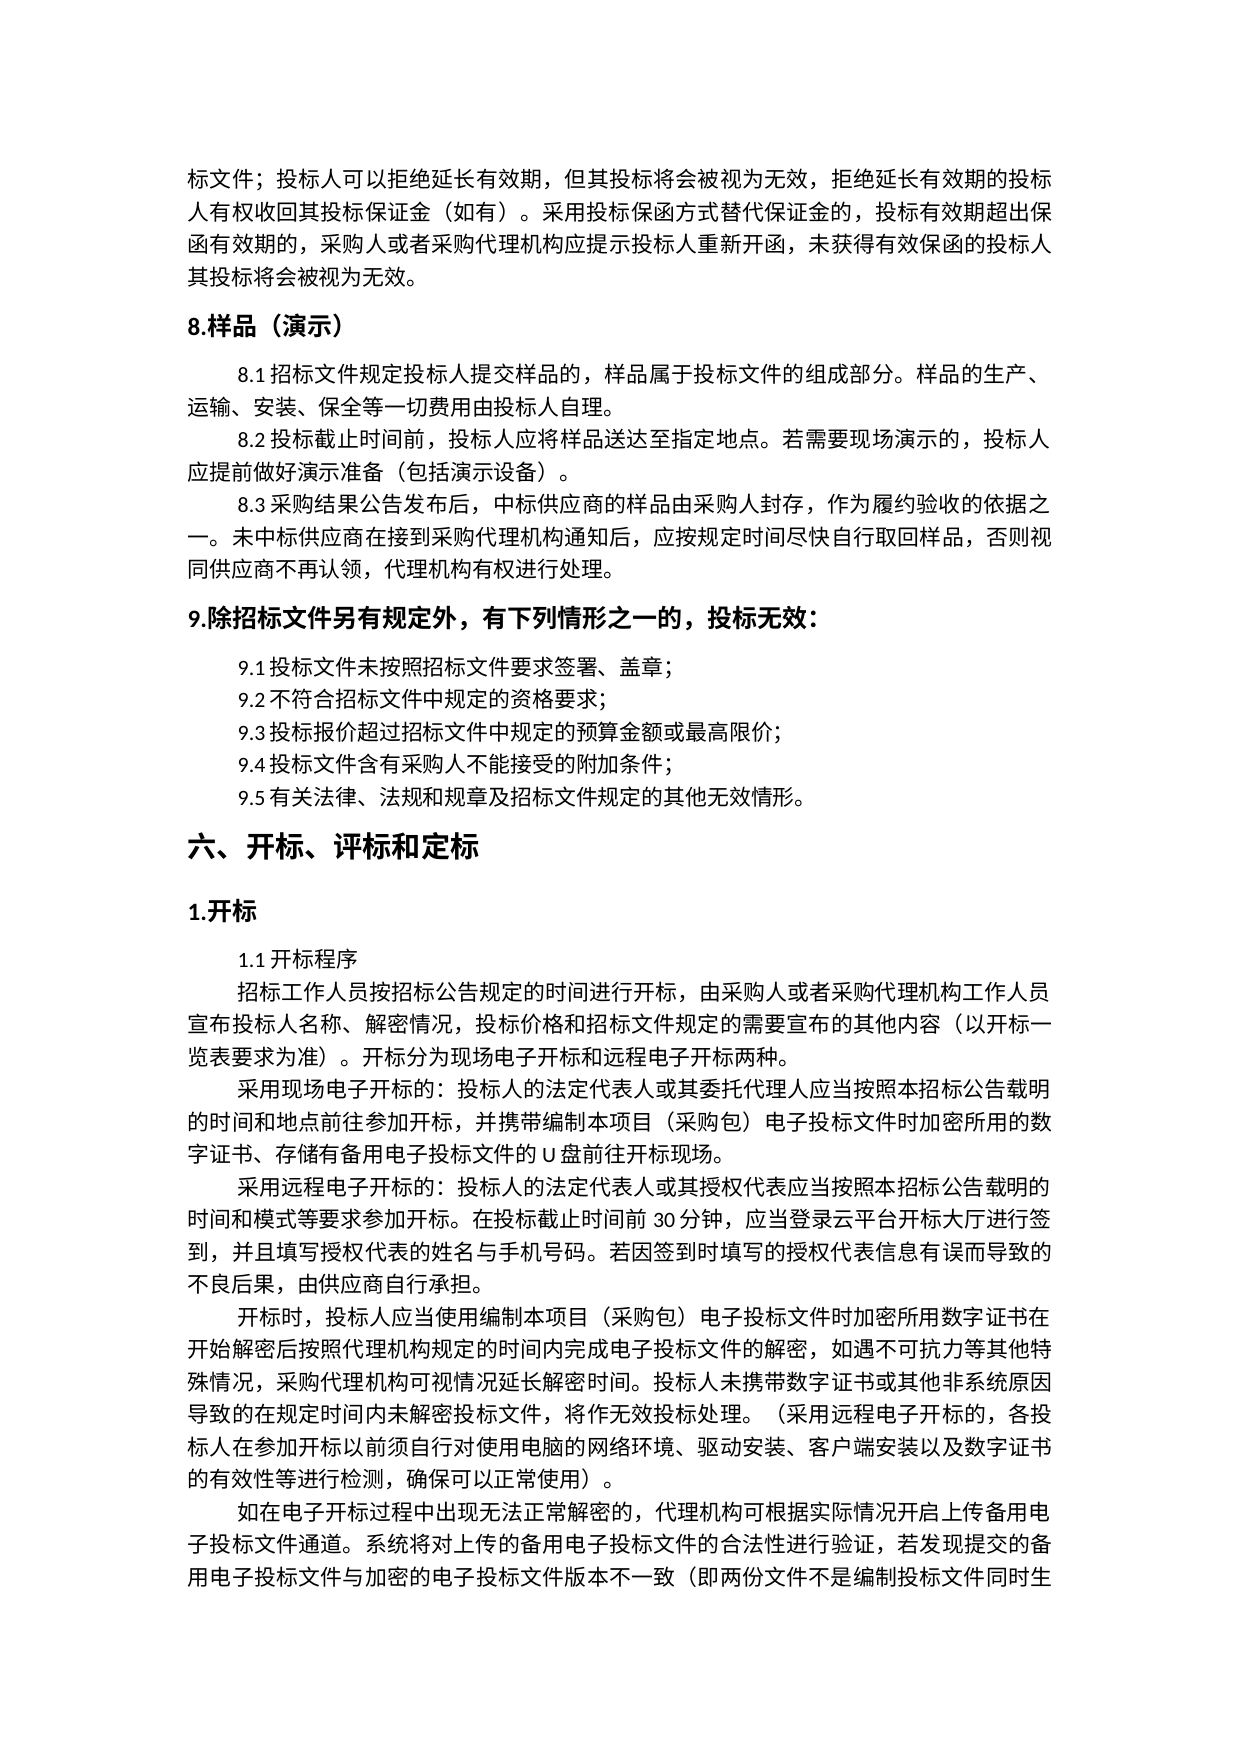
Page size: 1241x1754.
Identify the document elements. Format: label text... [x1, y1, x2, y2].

text 采用现场电子开标的：投标人的法定代表人或其委托代理人应当按照本招标公告载明的时间和地点前往参加开标，并携带编制本项目（采购包）电子投标文件时加密所用的数字证书、存储有备用电子投标文件的U盘前往开标现场。 [187, 1072, 1053, 1169]
text 9.3投标报价超过招标文件中规定的预算金额或最高限价； [187, 714, 1053, 747]
text 8.2投标截止时间前，投标人应将样品送达至指定地点。若需要现场演示的，投标人应提前做好演示准备（包括演示设备）。 [187, 422, 1053, 487]
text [187, 162, 1053, 292]
text 开标时，投标人应当使用编制本项目（采购包）电子投标文件时加密所用数字证书在开始解密后按照代理机构规定的时间内完成电子投标文件的解密，如遇不可抗力等其他特殊情况，采购代理机构可视情况延长解密时间。投标人未携带数字证书或其他非系统原因导致的在规定时间内未解密投标文件，将作无效投标处理。（采用远程电子开标的，各投标人在参加开标以前须自行对使用电脑的网络环境、驱动安装、客户端安装以及数字证书的有效性等进行检测，确保可以正常使用）。 [187, 1299, 1053, 1494]
text 8.1招标文件规定投标人提交样品的，样品属于投标文件的组成部分。样品的生产、运输、安装、保全等一切费用由投标人自理。 [187, 357, 1053, 422]
text 9.4投标文件含有采购人不能接受的附加条件； [187, 747, 1053, 779]
text 9.除招标文件另有规定外，有下列情形之一的，投标无效： [187, 584, 1053, 649]
text 9.2不符合招标文件中规定的资格要求； [187, 682, 1053, 714]
text 9.1投标文件未按照招标文件要求签署、盖章； [187, 649, 1053, 682]
text 1.1 开标程序 [187, 942, 1053, 974]
text 1.开标 [187, 877, 1053, 942]
text 9.5有关法律、法规和规章及招标文件规定的其他无效情形。 [187, 779, 1053, 812]
text 采用远程电子开标的：投标人的法定代表人或其授权代表应当按照本招标公告载明的时间和模式等要求参加开标。在投标截止时间前30分钟，应当登录云平台开标大厅进行签到，并且填写授权代表的姓名与手机号码。若因签到时填写的授权代表信息有误而导致的不良后果，由供应商自行承担。 [187, 1169, 1053, 1299]
text 六、开标、评标和定标 [187, 812, 1053, 877]
text 8.3采购结果公告发布后，中标供应商的样品由采购人封存，作为履约验收的依据之一。未中标供应商在接到采购代理机构通知后，应按规定时间尽快自行取回样品，否则视同供应商不再认领，代理机构有权进行处理。 [187, 487, 1053, 584]
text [187, 1494, 1053, 1592]
text 招标工作人员按招标公告规定的时间进行开标，由采购人或者采购代理机构工作人员宣布投标人名称、解密情况，投标价格和招标文件规定的需要宣布的其他内容（以开标一览表要求为准）。开标分为现场电子开标和远程电子开标两种。 [187, 974, 1053, 1072]
text 8.样品（演示） [187, 292, 1053, 357]
